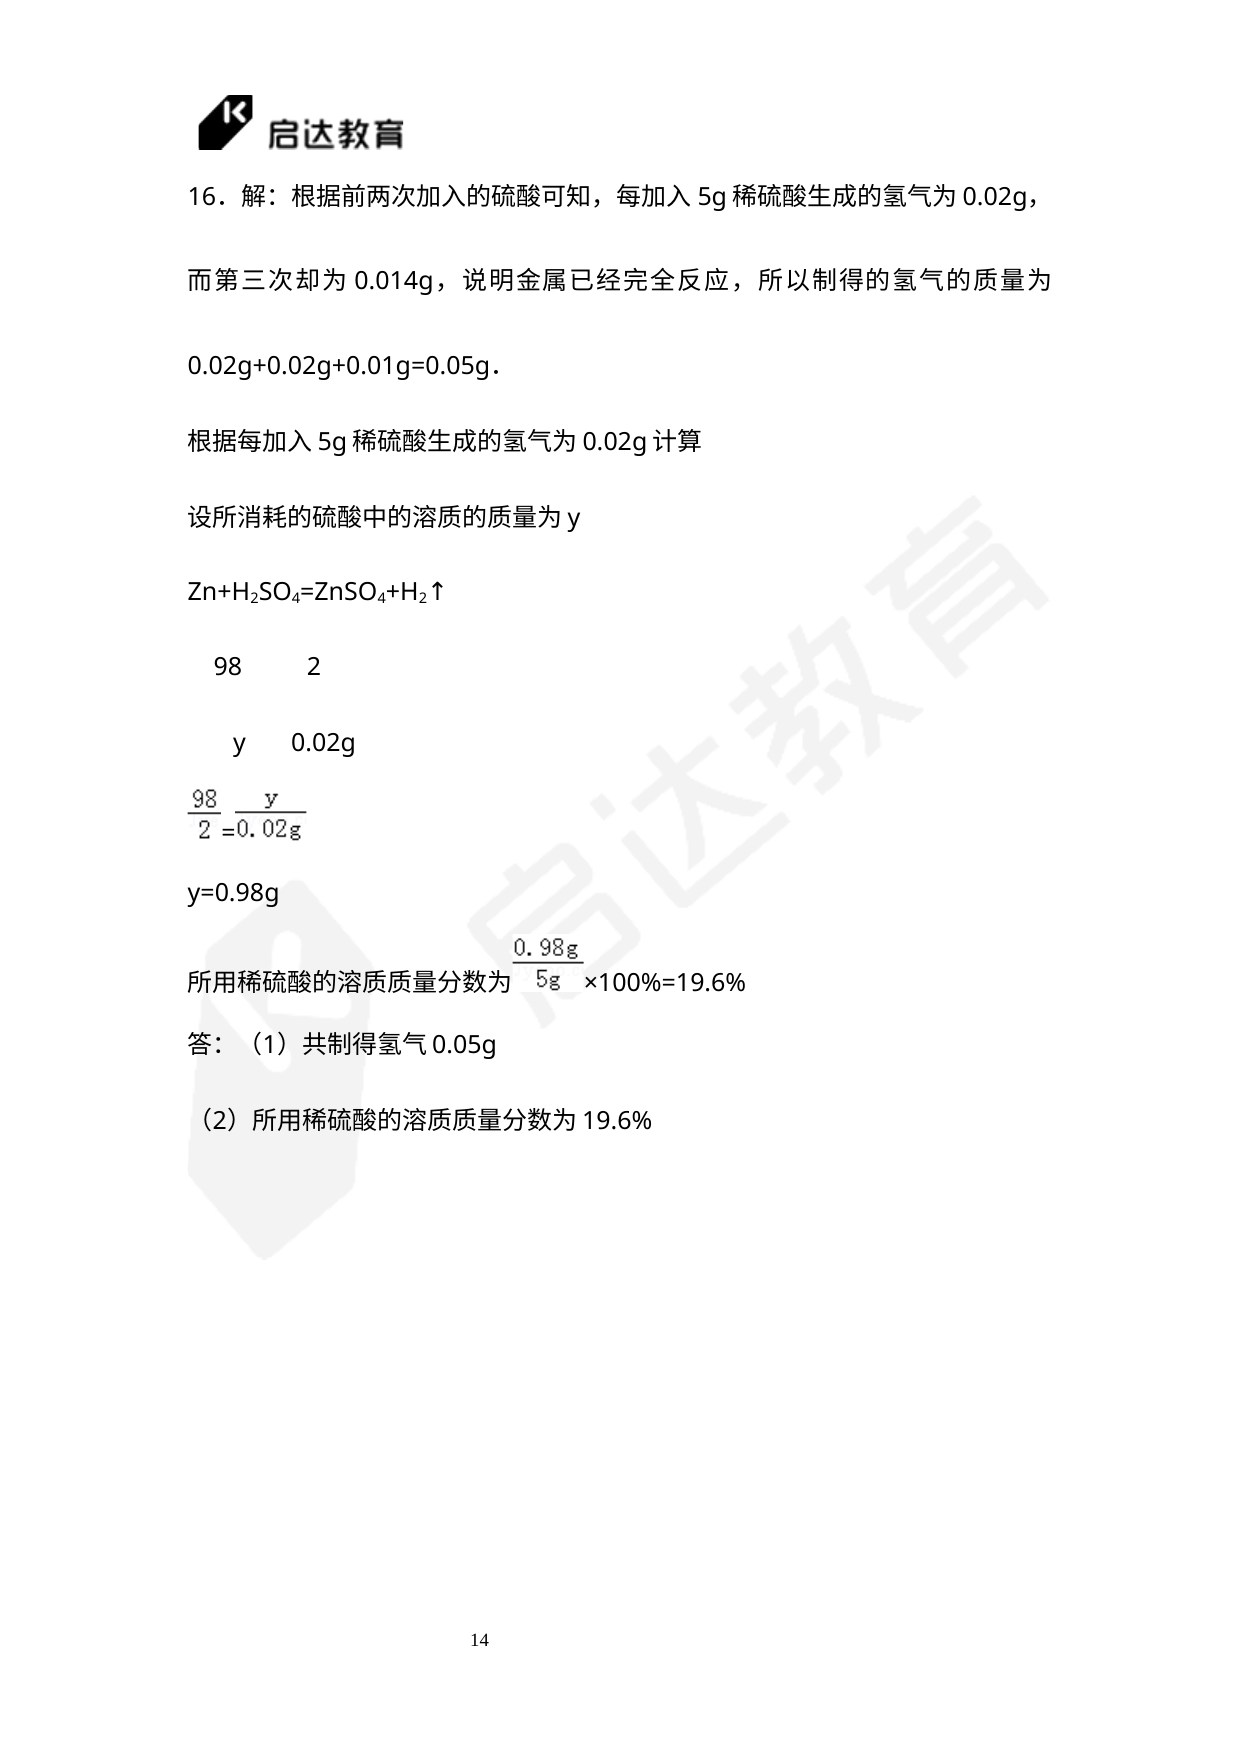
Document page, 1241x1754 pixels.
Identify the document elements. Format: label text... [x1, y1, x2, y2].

text = [187, 784, 1053, 849]
text 根据每加入5g稀硫酸生成的氢气为0.02g计算 [187, 407, 1053, 472]
picture [198, 95, 404, 150]
text 98 2 [187, 634, 1053, 699]
text y=0.98g [187, 859, 1053, 924]
text 16．解：根据前两次加入的硫酸可知，每加入5g稀硫酸生成的氢气为0.02g，而第三次却为0.014g，说明金属已经完全反应，所以制得的氢气的质量为0.02g+0.02g+0.01g=0.05g． [187, 162, 1053, 396]
picture [512, 934, 584, 992]
text 所用稀硫酸的溶质质量分数为×100%=19.6% [187, 934, 1053, 999]
text Zn+H2SO4=ZnSO4+H2↑ [187, 558, 1053, 623]
picture [235, 784, 307, 842]
text （2）所用稀硫酸的溶质质量分数为19.6% [187, 1086, 1053, 1151]
text y 0.02g [187, 709, 1053, 774]
text 设所消耗的硫酸中的溶质的质量为y [187, 483, 1053, 548]
text 答：（1）共制得氢气0.05g [187, 1010, 1053, 1075]
picture [187, 785, 221, 842]
